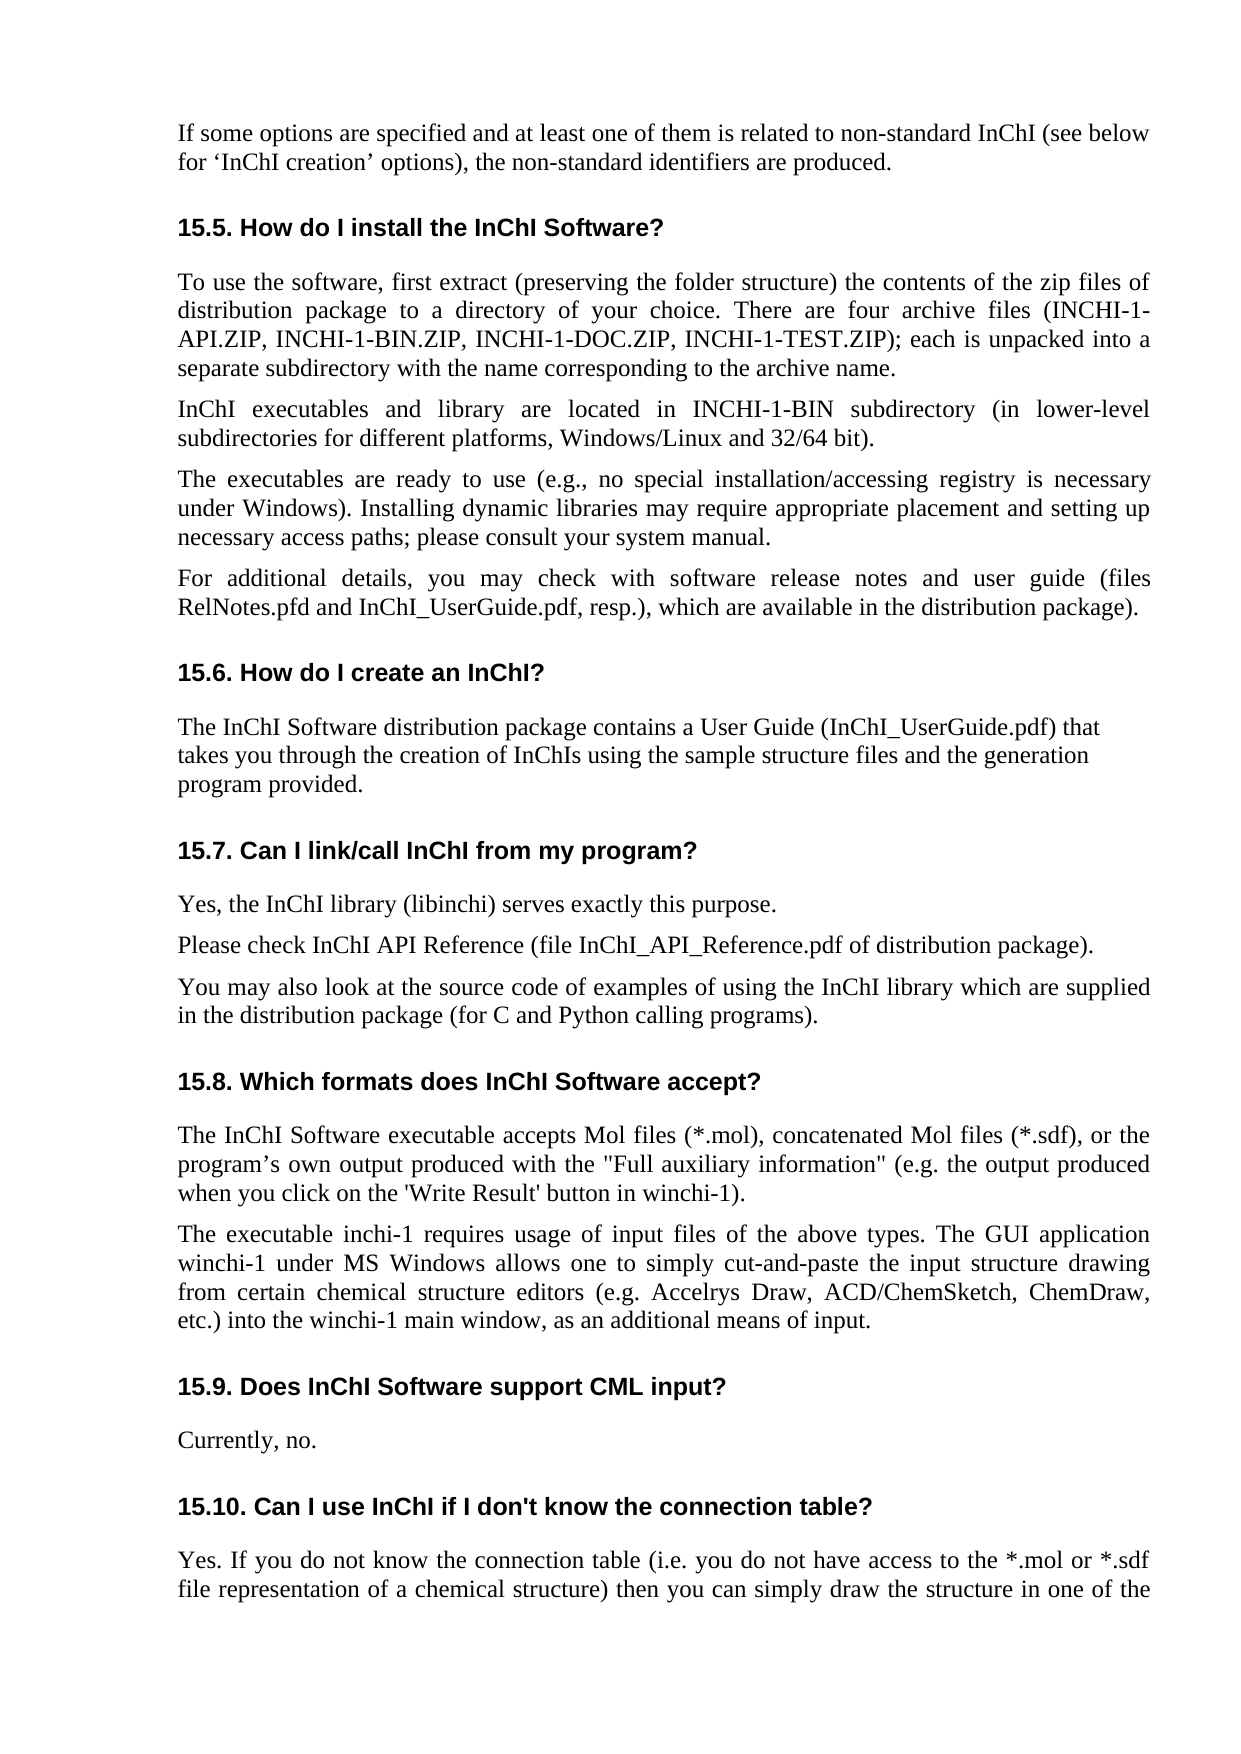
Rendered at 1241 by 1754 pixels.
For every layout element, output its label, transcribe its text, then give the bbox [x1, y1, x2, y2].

text Yes, the InChI library (libinchi) serves exactly this purpose. [177, 889, 1152, 918]
subtitle 15.6. How do I create an InChI? [177, 658, 1152, 687]
text The executable inchi-1 requires usage of input files of the above types. The GUI application winchi-1 under MS Windows allows one to simply cut-and-paste the input structure drawing from certain chemical structure editors (e.g. Accelrys Draw, ACD/ChemSketch, ChemDraw, etc.) into the winchi-1 main window, as an additional means of input. [177, 1219, 1152, 1334]
subtitle 15.5. How do I install the InChI Software? [177, 213, 1152, 242]
text The InChI Software distribution package contains a User Guide (InChI_UserGuide.pdf) that takes you through the creation of InChIs using the sample structure files and the generation program provided. [177, 712, 1152, 798]
text To use the software, first extract (preserving the folder structure) the contents of the zip files of distribution package to a directory of your choice. There are four archive files (INCHI-1-API.ZIP, INCHI-1-BIN.ZIP, INCHI-1-DOC.ZIP, INCHI-1-TEST.ZIP); each is unpacked into a separate subdirectory with the name corresponding to the archive name. [177, 267, 1152, 382]
text If some options are specified and at least one of them is related to non-standard InChI (see below for ‘InChI creation’ options), the non-standard identifiers are produced. [177, 118, 1152, 176]
text You may also look at the source code of examples of using the InChI library which are supplied in the distribution package (for C and Python calling programs). [177, 972, 1152, 1029]
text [177, 1546, 1152, 1603]
subtitle 15.10. Can I use InChI if I don't know the connection table? [177, 1492, 1152, 1521]
subtitle 15.8. Which formats does InChI Software accept? [177, 1067, 1152, 1096]
text The InChI Software executable accepts Mol files (*.mol), concatenated Mol files (*.sdf), or the program’s own output produced with the "Full auxiliary information" (e.g. the output produced when you click on the 'Write Result' button in winchi-1). [177, 1121, 1152, 1207]
text Currently, no. [177, 1426, 1152, 1454]
text Please check InChI API Reference (file InChI_API_Reference.pdf of distribution package). [177, 931, 1152, 959]
subtitle 15.7. Can I link/call InChI from my program? [177, 836, 1152, 864]
text For additional details, you may check with software release notes and user guide (files RelNotes.pfd and InChI_UserGuide.pdf, resp.), which are available in the distribution package). [177, 563, 1152, 621]
text InChI executables and library are located in INCHI-1-BIN subdirectory (in lower-level subdirectories for different platforms, Windows/Linux and 32/64 bit). [177, 394, 1152, 452]
text The executables are ready to use (e.g., no special installation/accessing registry is necessary under Windows). Installing dynamic libraries may require appropriate placement and setting up necessary access paths; please consult your system manual. [177, 464, 1152, 551]
subtitle 15.9. Does InChI Software support CML input? [177, 1372, 1152, 1401]
